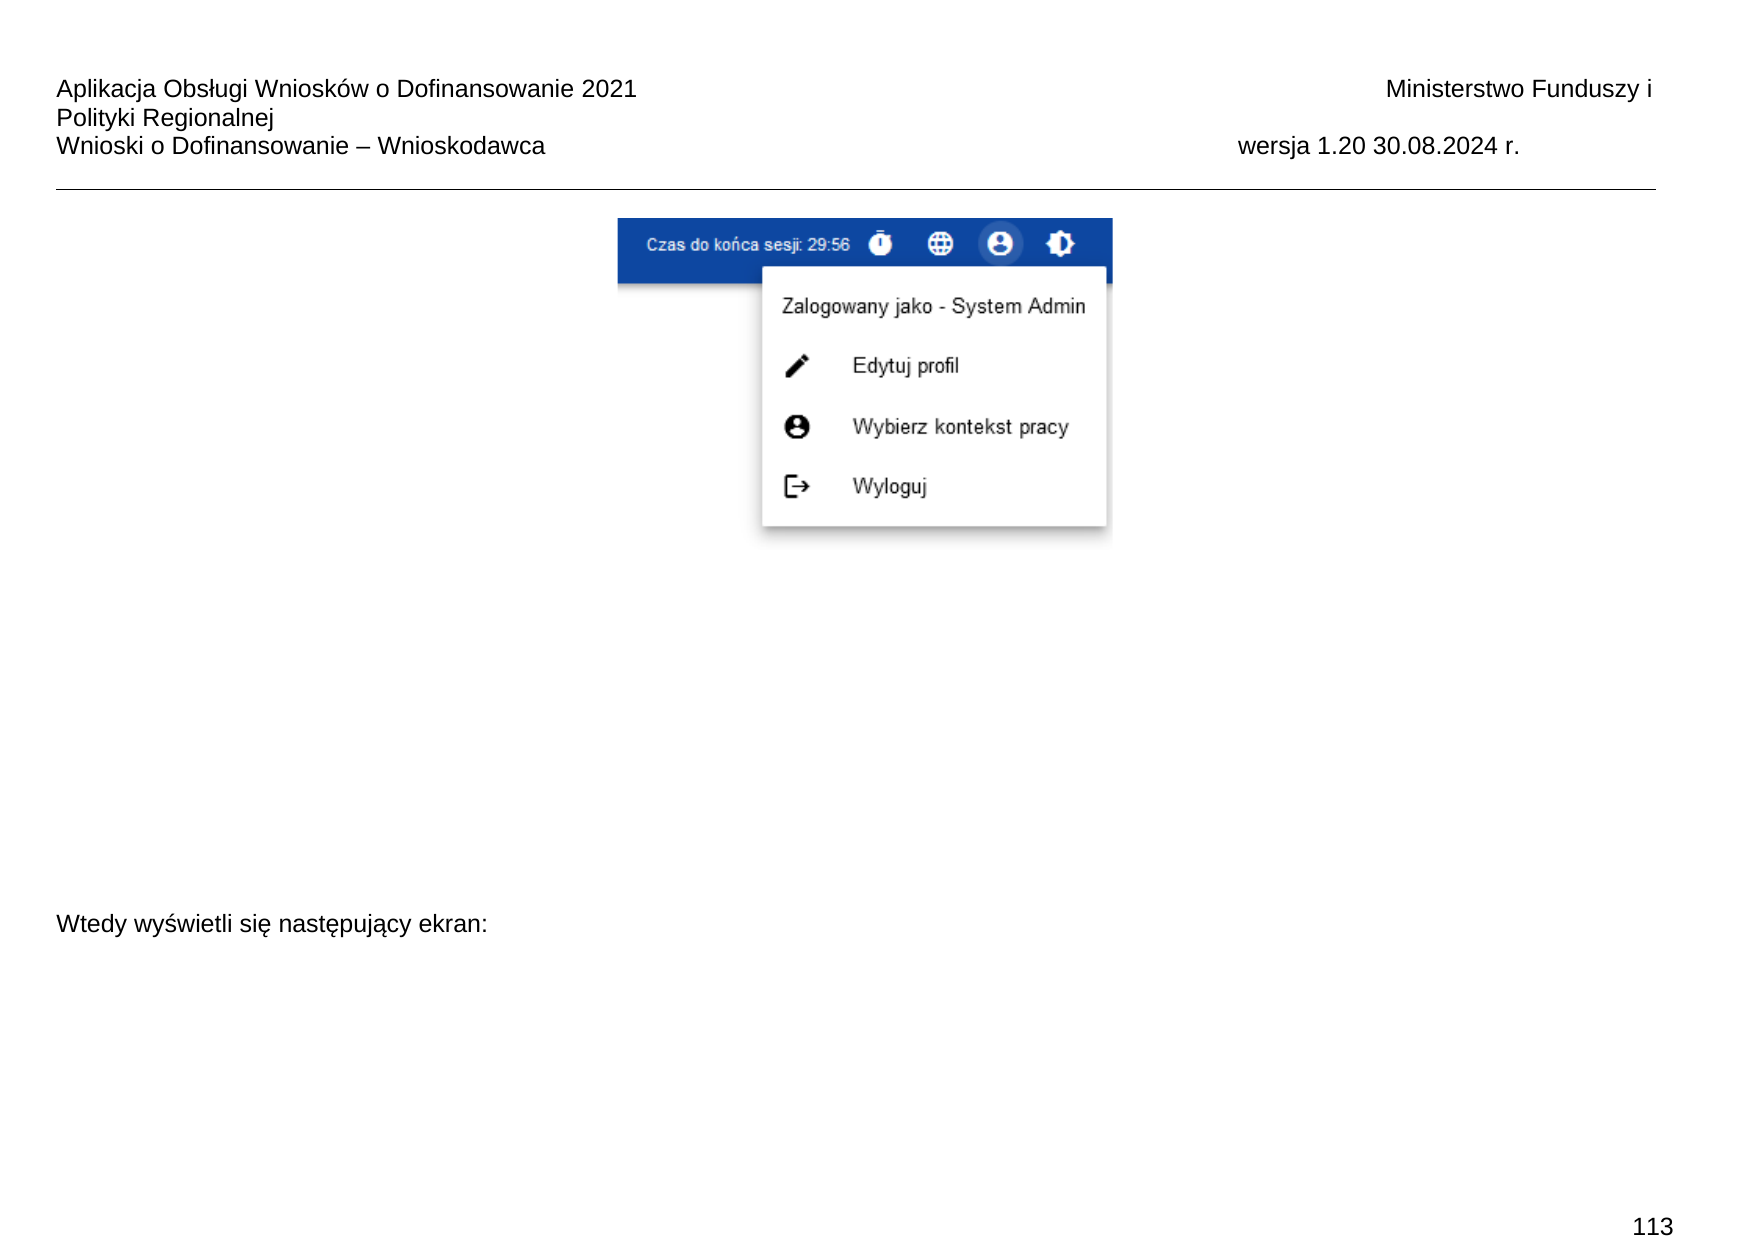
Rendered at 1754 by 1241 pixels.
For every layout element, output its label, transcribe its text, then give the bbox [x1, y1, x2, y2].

text Wtedy wyświetli się następujący ekran: [56, 909, 1674, 938]
picture [617, 218, 1113, 550]
